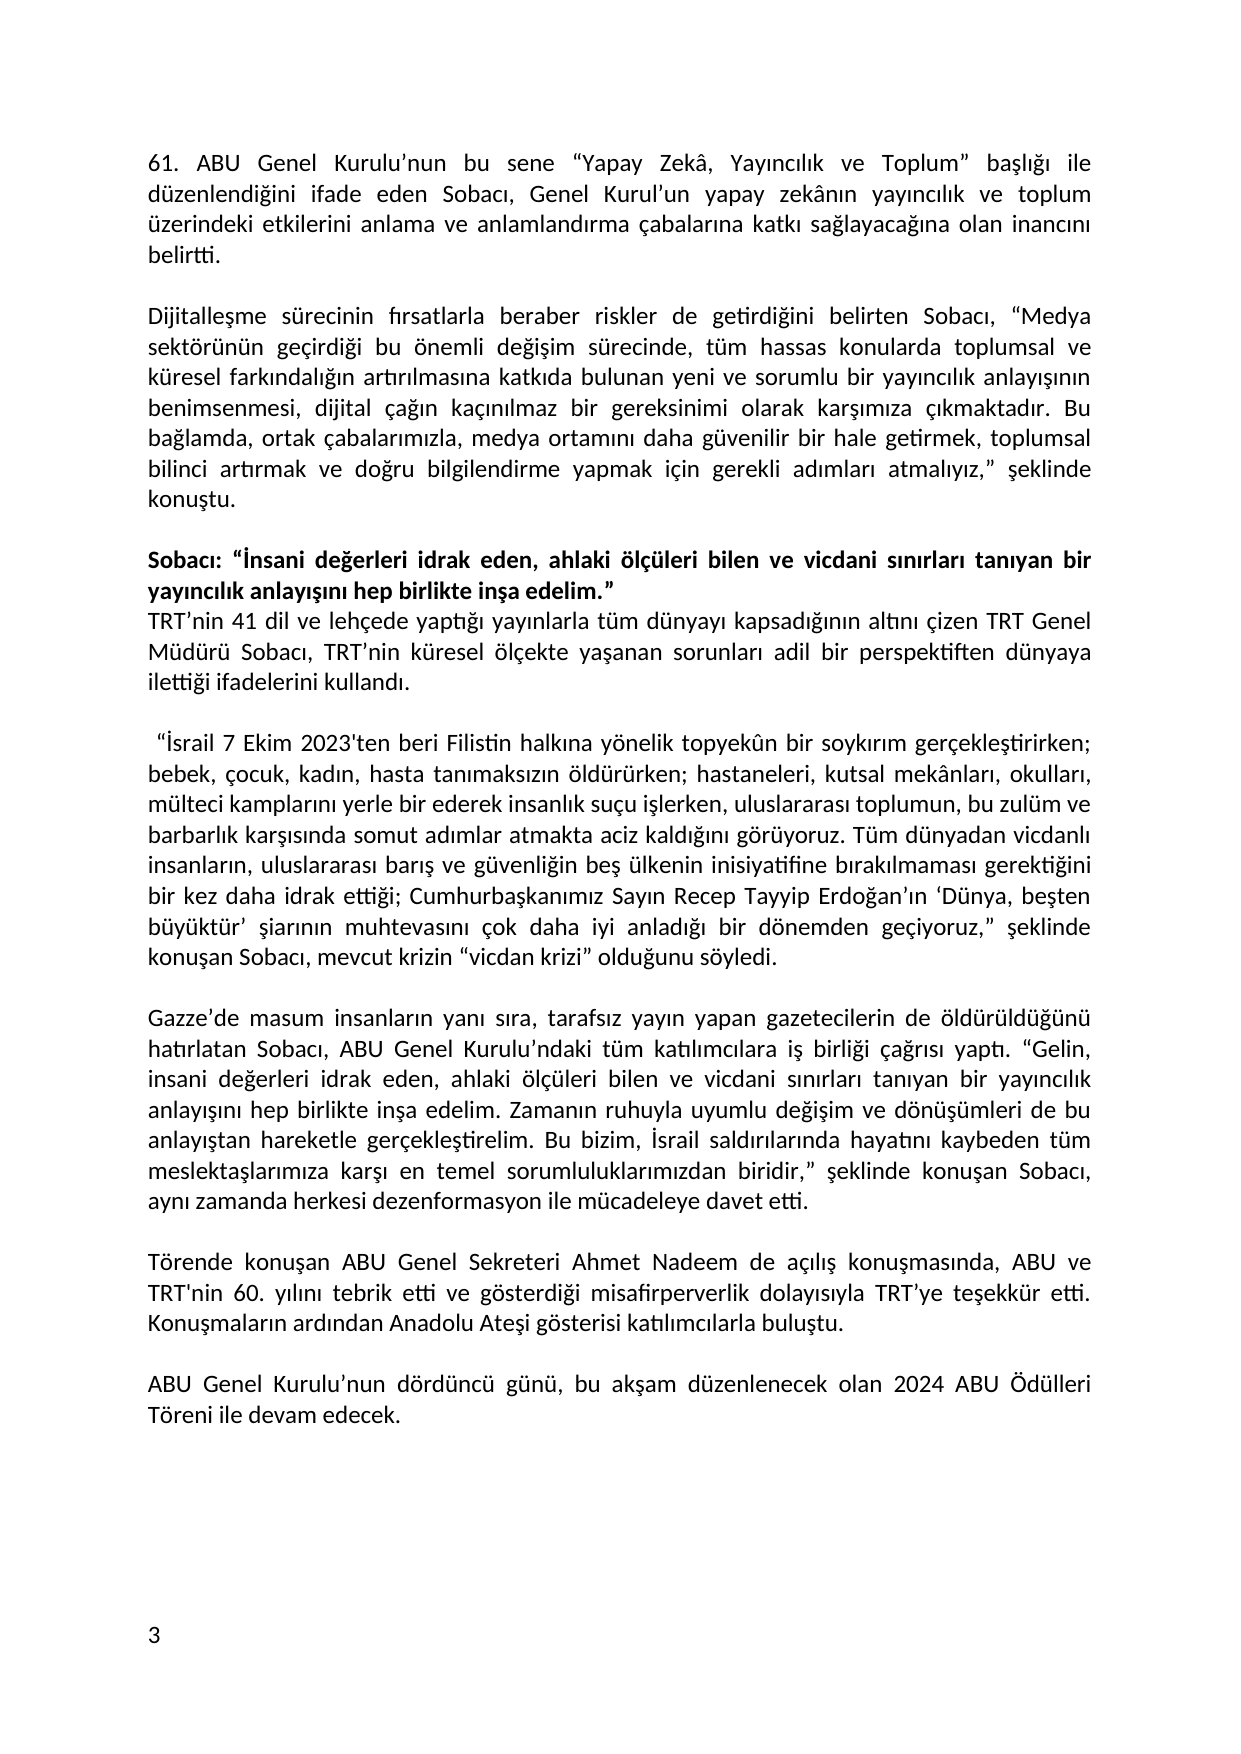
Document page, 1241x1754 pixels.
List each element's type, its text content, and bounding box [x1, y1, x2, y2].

text Törende konuşan ABU Genel Sekreteri Ahmet Nadeem de açılış konuşmasında, ABU ve TRT'nin 60. yılını tebrik etti ve gösterdiği misafirperverlik dolayısıyla TRT’ye teşekkür etti. Konuşmaların ardından Anadolu Ateşi gösterisi katılımcılarla buluştu. [148, 1246, 1093, 1338]
text TRT’nin 41 dil ve lehçede yaptığı yayınlarla tüm dünyayı kapsadığının altını çizen TRT Genel Müdürü Sobacı, TRT’nin küresel ölçekte yaşanan sorunları adil bir perspektiften dünyaya ilettiği ifadelerini kullandı. [148, 605, 1093, 697]
text “İsrail 7 Ekim 2023'ten beri Filistin halkına yönelik topyekûn bir soykırım gerçekleştirirken; bebek, çocuk, kadın, hasta tanımaksızın öldürürken; hastaneleri, kutsal mekânları, okulları, mülteci kamplarını yerle bir ederek insanlık suçu işlerken, uluslararası toplumun, bu zulüm ve barbarlık karşısında somut adımlar atmakta aciz kaldığını görüyoruz. Tüm dünyadan vicdanlı insanların, uluslararası barış ve güvenliğin beş ülkenin inisiyatifine bırakılmaması gerektiğini bir kez daha idrak ettiği; Cumhurbaşkanımız Sayın Recep Tayyip Erdoğan’ın ‘Dünya, beşten büyüktür’ şiarının muhtevasını çok daha iyi anladığı bir dönemden geçiyoruz,” şeklinde konuşan Sobacı, mevcut krizin “vicdan krizi” olduğunu söyledi. [148, 727, 1093, 972]
text Dijitalleşme sürecinin fırsatlarla beraber riskler de getirdiğini belirten Sobacı, “Medya sektörünün geçirdiği bu önemli değişim sürecinde, tüm hassas konularda toplumsal ve küresel farkındalığın artırılmasına katkıda bulunan yeni ve sorumlu bir yayıncılık anlayışının benimsenmesi, dijital çağın kaçınılmaz bir gereksinimi olarak karşımıza çıkmaktadır. Bu bağlamda, ortak çabalarımızla, medya ortamını daha güvenilir bir hale getirmek, toplumsal bilinci artırmak ve doğru bilgilendirme yapmak için gerekli adımları atmalıyız,” şeklinde konuştu. [148, 300, 1093, 514]
text Gazze’de masum insanların yanı sıra, tarafsız yayın yapan gazetecilerin de öldürüldüğünü hatırlatan Sobacı, ABU Genel Kurulu’ndaki tüm katılımcılara iş birliği çağrısı yaptı. “Gelin, insani değerleri idrak eden, ahlaki ölçüleri bilen ve vicdani sınırları tanıyan bir yayıncılık anlayışını hep birlikte inşa edelim. Zamanın ruhuyla uyumlu değişim ve dönüşümleri de bu anlayıştan hareketle gerçekleştirelim. Bu bizim, İsrail saldırılarında hayatını kaybeden tüm meslektaşlarımıza karşı en temel sorumluluklarımızdan biridir,” şeklinde konuşan Sobacı, aynı zamanda herkesi dezenformasyon ile mücadeleye davet etti. [148, 1002, 1093, 1216]
text ABU Genel Kurulu’nun dördüncü günü, bu akşam düzenlenecek olan 2024 ABU Ödülleri Töreni ile devam edecek. [148, 1368, 1093, 1429]
text 61. ABU Genel Kurulu’nun bu sene “Yapay Zekâ, Yayıncılık ve Toplum” başlığı ile düzenlendiğini ifade eden Sobacı, Genel Kurul’un yapay zekânın yayıncılık ve toplum üzerindeki etkilerini anlama ve anlamlandırma çabalarına katkı sağlayacağına olan inancını belirtti. [148, 148, 1093, 270]
text Sobacı: “İnsani değerleri idrak eden, ahlaki ölçüleri bilen ve vicdani sınırları tanıyan bir yayıncılık anlayışını hep birlikte inşa edelim.” [148, 544, 1093, 605]
